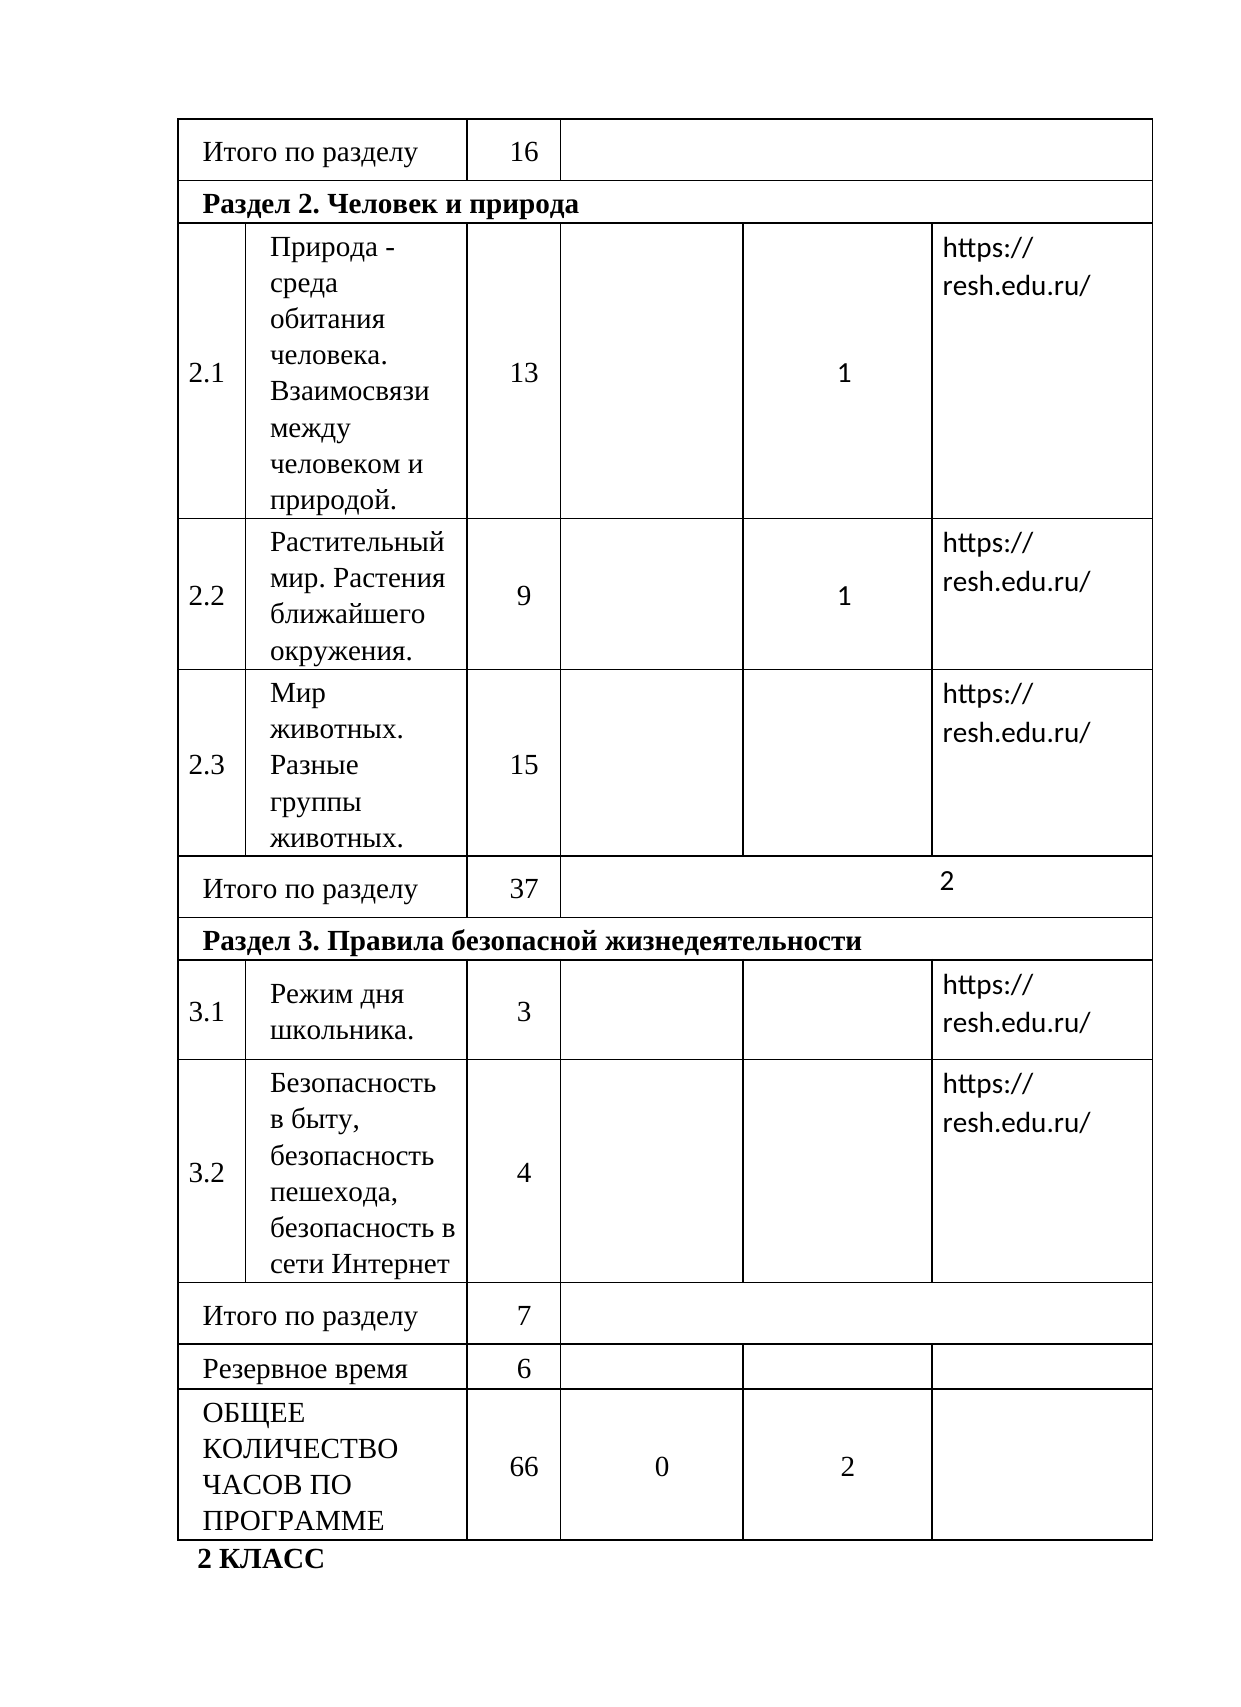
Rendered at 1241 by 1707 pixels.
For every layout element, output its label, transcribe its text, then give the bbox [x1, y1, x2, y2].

table_cell Итого по разделу [179, 857, 466, 917]
table_cell ОБЩЕЕ КОЛИЧЕСТВО ЧАСОВ ПО ПРОГРАММЕ [179, 1390, 466, 1539]
table_cell [561, 1345, 742, 1388]
table_cell Итого по разделу [179, 1283, 466, 1343]
table_cell 2 [744, 1390, 931, 1539]
table_cell 2.3 [179, 670, 245, 855]
table_cell 37 [468, 857, 560, 917]
table_cell [744, 961, 931, 1058]
table_cell https://resh.edu.ru/ [933, 961, 1152, 1058]
table_cell 2 [561, 857, 1152, 917]
table_cell 7 [468, 1283, 560, 1343]
table_cell Режим дня школьника. [246, 961, 466, 1058]
table_cell Природа - среда обитания человека. Взаимосвязи между человеком и природой. [246, 224, 466, 518]
table_cell https://resh.edu.ru/ [933, 519, 1152, 668]
table_cell 6 [468, 1345, 560, 1388]
table_cell [933, 1345, 1152, 1388]
table_cell https://resh.edu.ru/ [933, 670, 1152, 855]
table_cell [744, 1345, 931, 1388]
table_cell Итого по разделу [179, 120, 466, 180]
table_cell https://resh.edu.ru/ [933, 224, 1152, 518]
table_cell 3 [468, 961, 560, 1058]
table_cell https://resh.edu.ru/ [933, 1060, 1152, 1282]
table_cell Раздел 2. Человек и природа [179, 181, 1152, 222]
table_cell [744, 1060, 931, 1282]
table_cell [933, 1390, 1152, 1539]
table_cell Безопасность в быту, безопасность пешехода, безопасность в сети Интернет [246, 1060, 466, 1282]
table_cell [561, 120, 1152, 180]
table_cell [561, 1283, 1152, 1343]
table_cell [561, 961, 742, 1058]
table_cell 16 [468, 120, 560, 180]
table_cell 1 [744, 519, 931, 668]
table_cell 3.2 [179, 1060, 245, 1282]
table_cell 15 [468, 670, 560, 855]
table_cell Раздел 3. Правила безопасной жизнедеятельности [179, 918, 1152, 959]
table_cell 2.1 [179, 224, 245, 518]
table_cell [561, 670, 742, 855]
table_cell 1 [744, 224, 931, 518]
table_cell 2.2 [179, 519, 245, 668]
table_cell [561, 1060, 742, 1282]
table_cell 9 [468, 519, 560, 668]
table_cell [744, 670, 931, 855]
table_cell [561, 519, 742, 668]
table_cell 3.1 [179, 961, 245, 1058]
text 2 КЛАСС [190, 1541, 1152, 1574]
table_cell Мир животных. Разные группы животных. [246, 670, 466, 855]
table_cell Резервное время [179, 1345, 466, 1388]
table_cell Растительный мир. Растения ближайшего окружения. [246, 519, 466, 668]
table_cell 0 [561, 1390, 742, 1539]
table_cell 4 [468, 1060, 560, 1282]
table_cell 66 [468, 1390, 560, 1539]
table_cell 13 [468, 224, 560, 518]
table_cell [561, 224, 742, 518]
